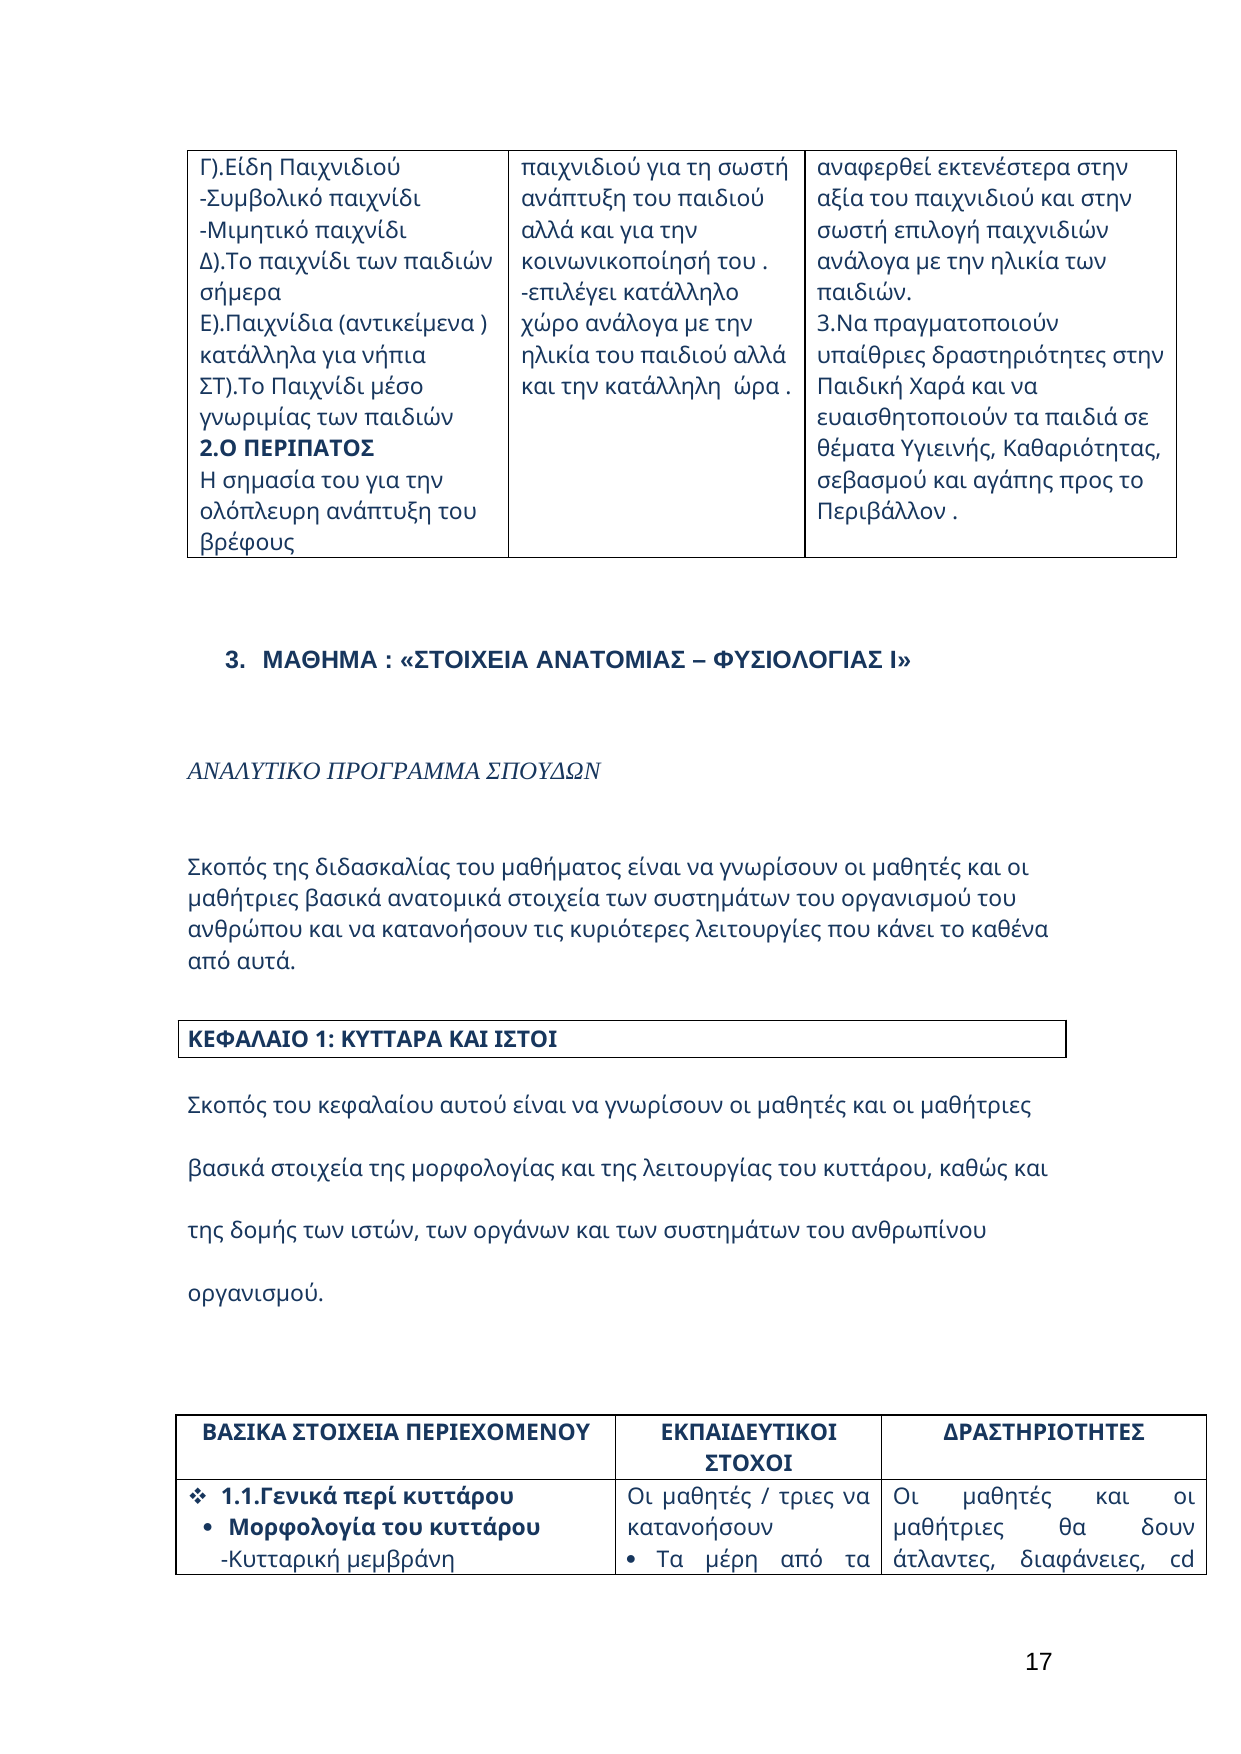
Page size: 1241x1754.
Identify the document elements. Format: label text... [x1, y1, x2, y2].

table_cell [509, 151, 804, 557]
text ΚΕΦΑΛΑΙΟ 1: ΚΥΤΤΑΡΑ ΚΑΙ ΙΣΤΟΙ [179, 1021, 1065, 1057]
subtitle ΜΑΘΗΜΑ : «ΣΤΟΙΧΕΙΑ ΑΝΑΤΟΜΙΑΣ – ΦΥΣΙΟΛΟΓΙΑΣ Ι» [225, 644, 1053, 673]
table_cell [188, 151, 508, 557]
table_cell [806, 151, 1176, 557]
text Σκοπός του κεφαλαίου αυτού είναι να γνωρίσουν οι μαθητές και οι μαθήτριες βασικά στοιχεία της μορφολογίας και της λειτουργίας του κυττάρου, καθώς και της δομής των ιστών, των οργάνων και των συστημάτων του ανθρωπίνου οργανισμού. [187, 1089, 1053, 1308]
text Σκοπός της διδασκαλίας του μαθήματος είναι να γνωρίσουν οι μαθητές και οι μαθήτριες βασικά ανατομικά στοιχεία των συστημάτων του οργανισμού του ανθρώπου και να κατανοήσουν τις κυριότερες λειτουργίες που κάνει το καθένα από αυτά. [187, 851, 1053, 976]
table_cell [882, 1480, 1206, 1574]
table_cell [616, 1480, 881, 1574]
table_header ΔΡΑΣΤΗΡΙΟΤΗΤΕΣ [882, 1416, 1206, 1478]
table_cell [177, 1480, 615, 1574]
table_header ΒΑΣΙΚΑ ΣΤΟΙΧΕΙΑ ΠΕΡΙΕΧΟΜΕΝΟΥ [177, 1416, 615, 1478]
table_header ΕΚΠΑΙΔΕΥΤΙΚΟΙ ΣΤΟΧΟΙ [616, 1416, 881, 1478]
subtitle ΑΝΑΛΥΤΙΚΟ ΠΡΟΓΡΑΜΜΑ ΣΠΟΥΔΩΝ [187, 756, 1053, 784]
